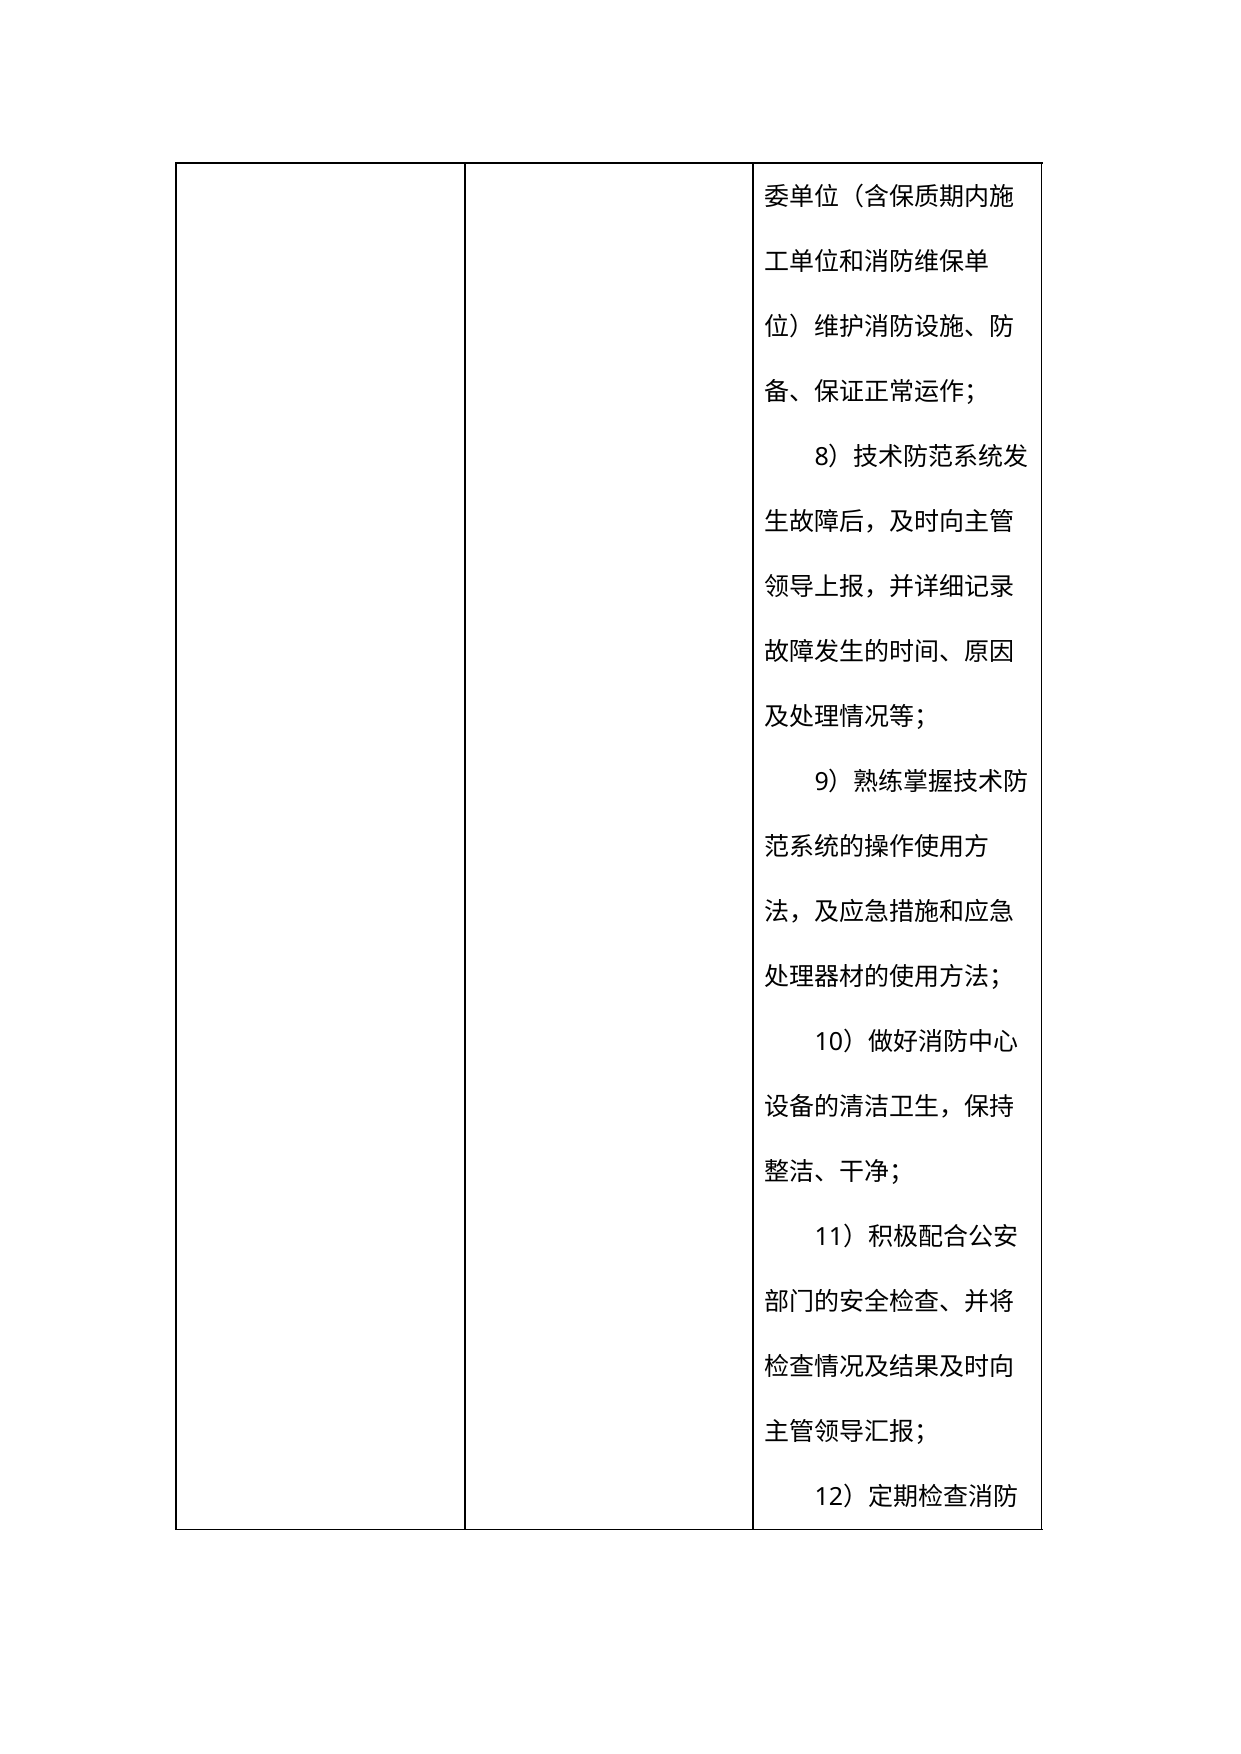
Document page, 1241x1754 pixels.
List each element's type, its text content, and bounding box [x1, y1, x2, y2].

table_cell [466, 164, 752, 1528]
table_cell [754, 164, 1041, 1528]
table_cell 1 [177, 164, 464, 1528]
